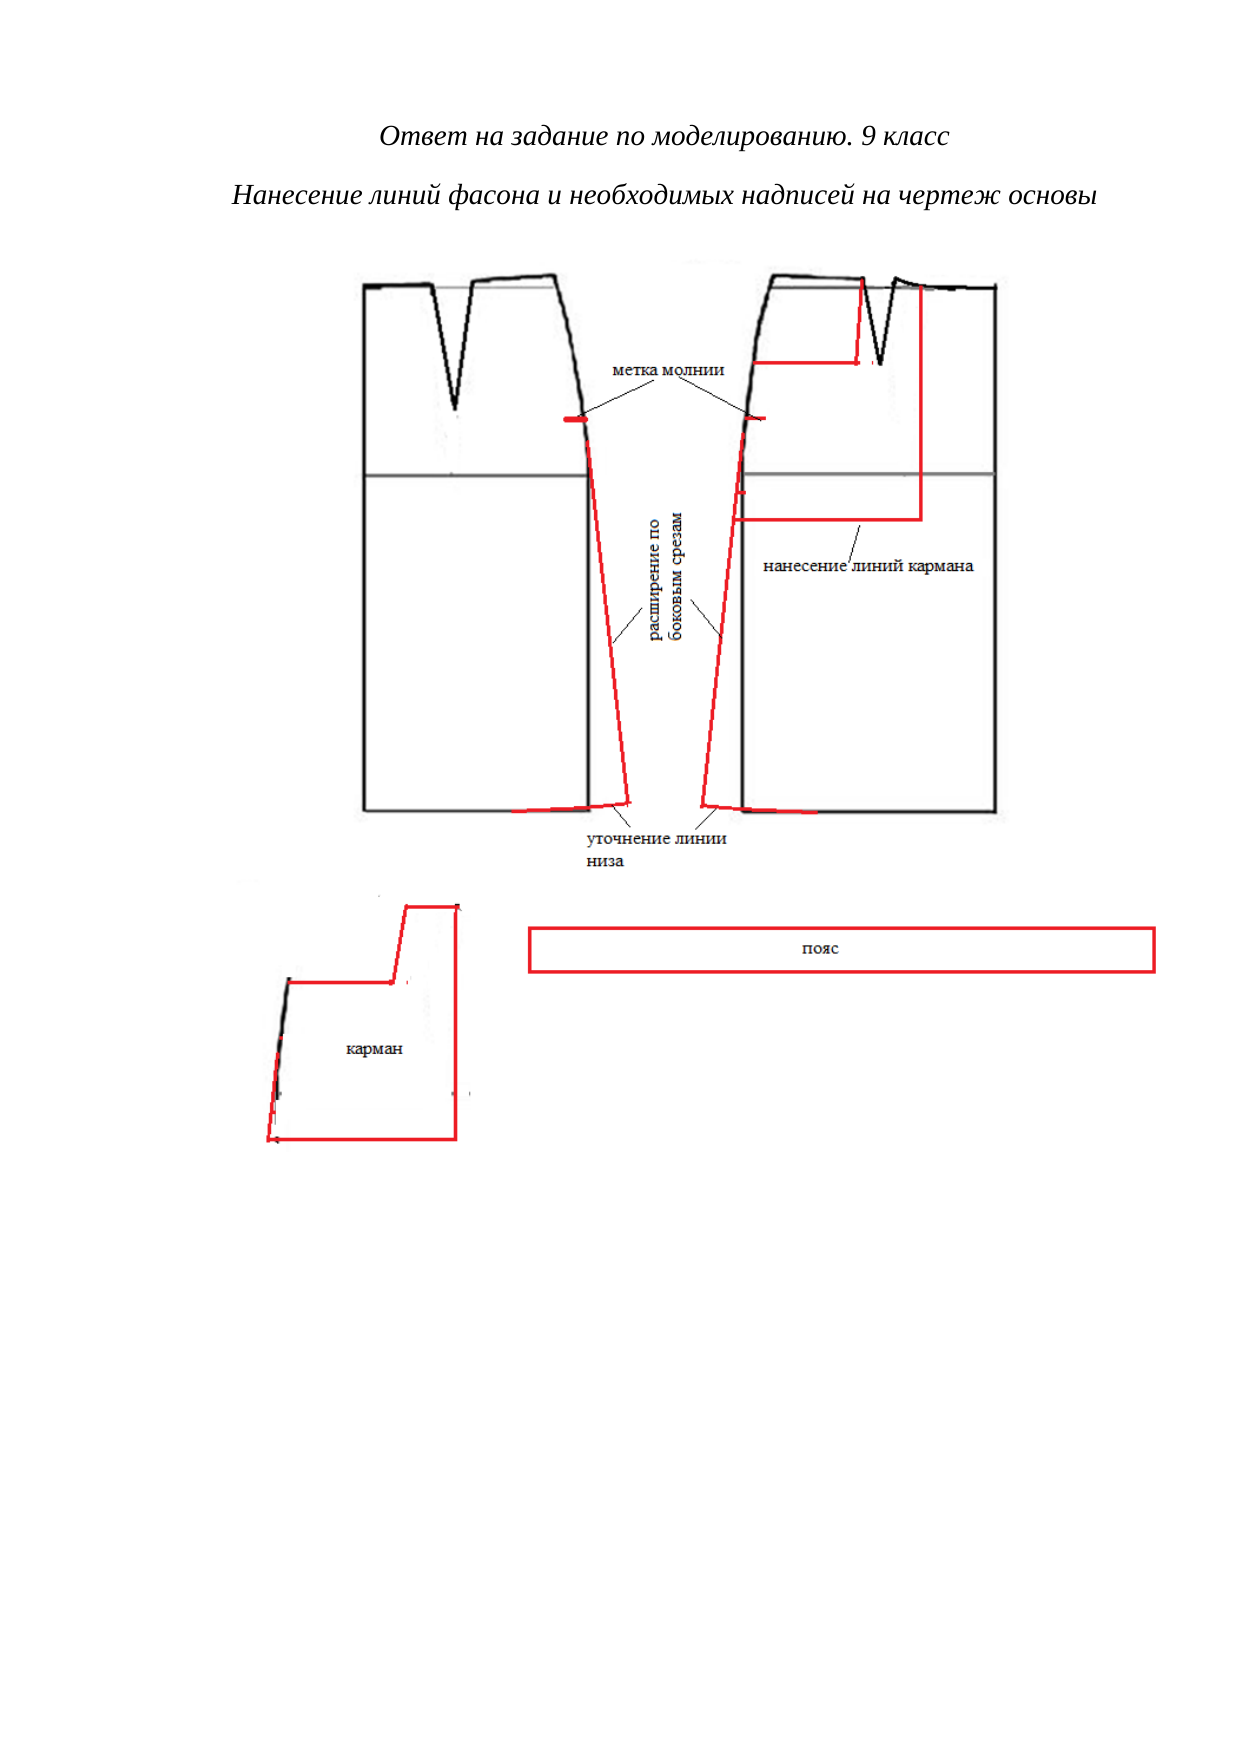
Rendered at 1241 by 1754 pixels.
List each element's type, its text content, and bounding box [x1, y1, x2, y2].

text Нанесение линий фасона и необходимых надписей на чертеж основы [177, 177, 1152, 211]
text Ответ на задание по моделированию. 9 класс [177, 118, 1152, 152]
picture [177, 236, 1196, 1152]
